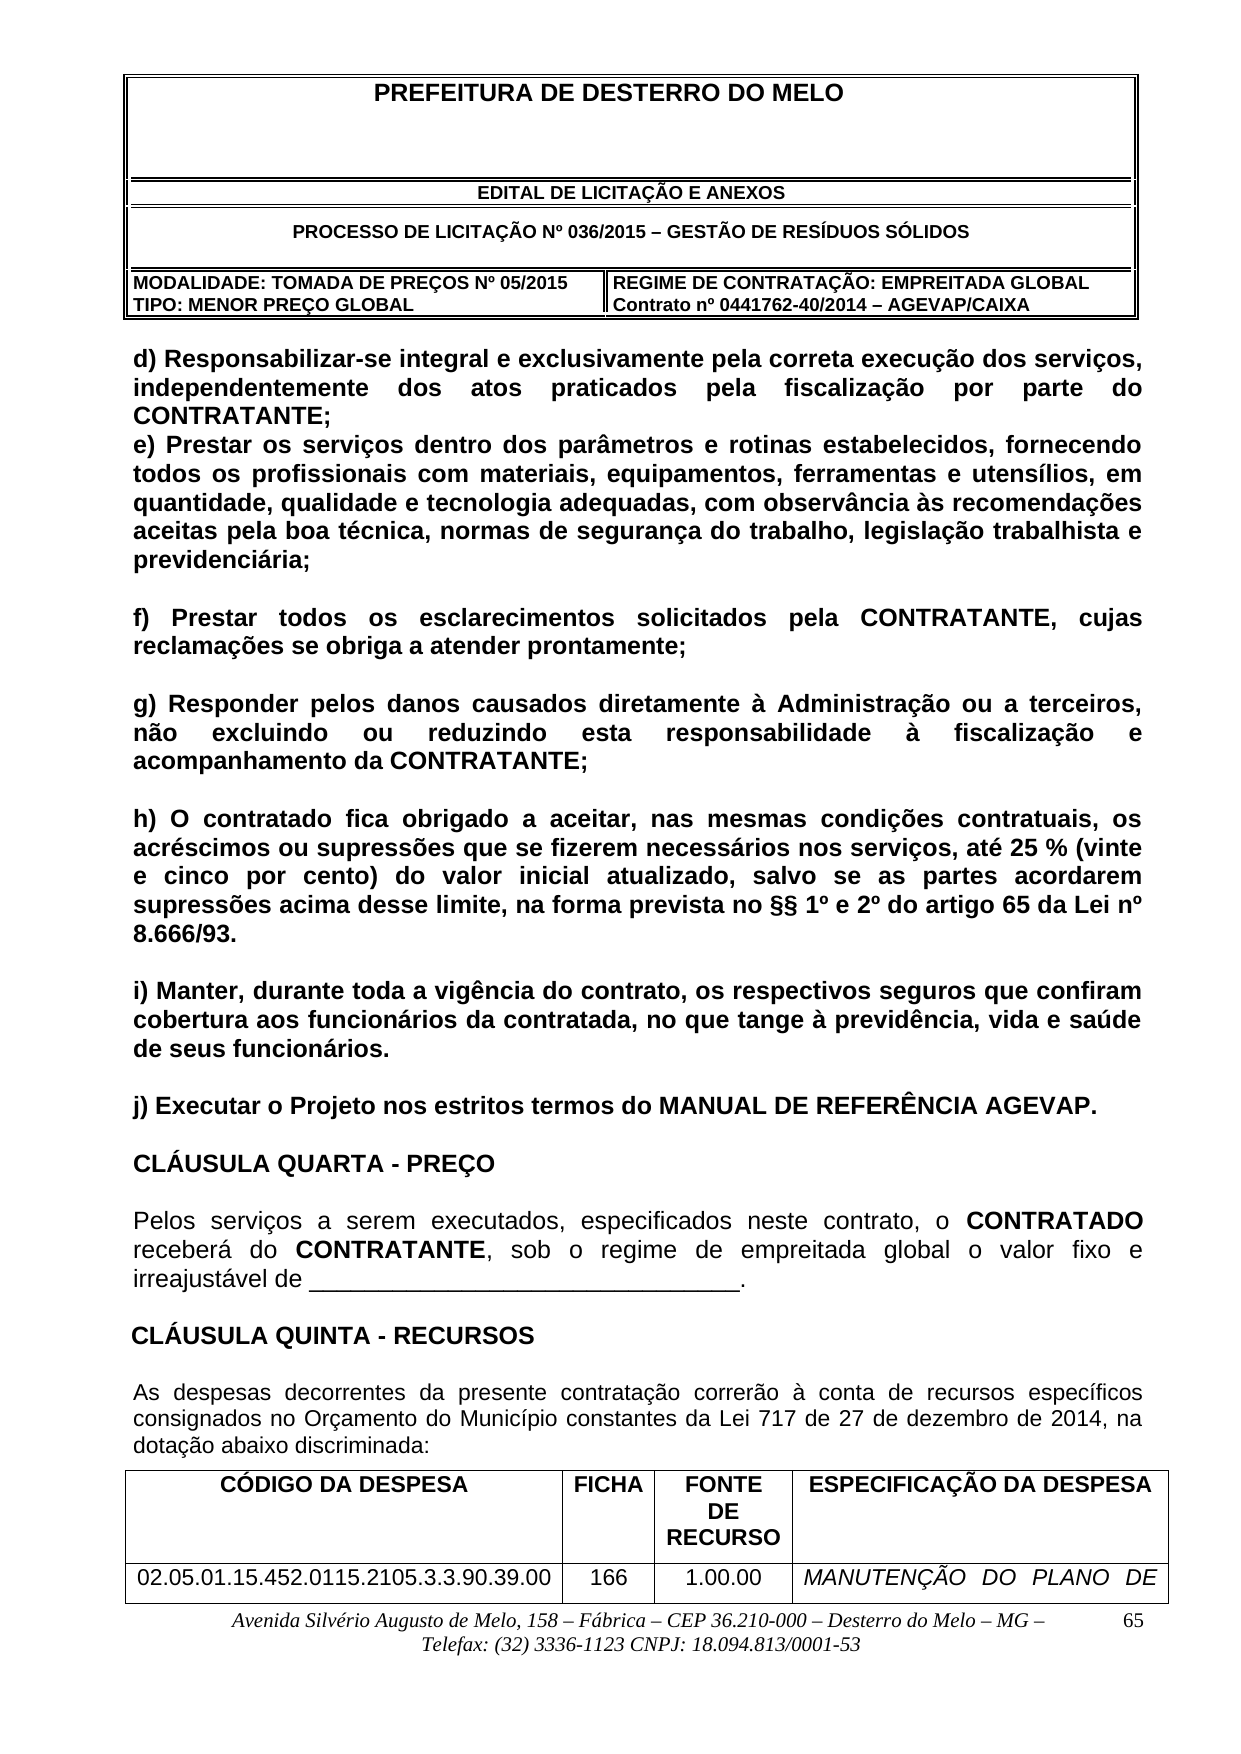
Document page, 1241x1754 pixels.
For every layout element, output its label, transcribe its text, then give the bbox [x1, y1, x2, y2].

text g) Responder pelos danos causados diretamente à Administração ou a terceiros, não excluindo ou reduzindo esta responsabilidade à fiscalização e acompanhamento da CONTRATANTE; [133, 689, 1144, 775]
table_header FICHA [563, 1471, 654, 1563]
text As despesas decorrentes da presente contratação correrão à conta de recursos específicos consignados no Orçamento do Município constantes da Lei 717 de 27 de dezembro de 2014, na dotação abaixo discriminada: [133, 1379, 1144, 1458]
text f) Prestar todos os esclarecimentos solicitados pela CONTRATANTE, cujas reclamações se obriga a atender prontamente; [133, 603, 1144, 660]
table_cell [793, 1564, 1168, 1603]
text i) Manter, durante toda a vigência do contrato, os respectivos seguros que confiram cobertura aos funcionários da contratada, no que tange à previdência, vida e saúde de seus funcionários. [133, 976, 1144, 1063]
text Pelos serviços a serem executados, especificados neste contrato, o CONTRATADO receberá do CONTRATANTE, sob o regime de empreitada global o valor fixo e irreajustável de _______________________________. [133, 1206, 1144, 1293]
text CLÁUSULA QUARTA - PREÇO [133, 1149, 1144, 1178]
table_header ESPECIFICAÇÃO DA DESPESA [793, 1471, 1168, 1563]
table_cell 166 [563, 1564, 654, 1603]
text CLÁUSULA QUINTA - RECURSOS [131, 1321, 1144, 1350]
table_cell 1.00.00 [655, 1564, 792, 1603]
text e) Prestar os serviços dentro dos parâmetros e rotinas estabelecidos, fornecendo todos os profissionais com materiais, equipamentos, ferramentas e utensílios, em quantidade, qualidade e tecnologia adequadas, com observância às recomendações aceitas pela boa técnica, normas de segurança do trabalho, legislação trabalhista e previdenciária; [133, 430, 1144, 574]
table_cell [126, 1564, 562, 1603]
text d) Responsabilizar-se integral e exclusivamente pela correta execução dos serviços, independentemente dos atos praticados pela fiscalização por parte do CONTRATANTE; [133, 344, 1144, 430]
text j) Executar o Projeto nos estritos termos do MANUAL DE REFERÊNCIA AGEVAP. [133, 1091, 1144, 1120]
text h) O contratado fica obrigado a aceitar, nas mesmas condições contratuais, os acréscimos ou supressões que se fizerem necessários nos serviços, até 25 % (vinte e cinco por cento) do valor inicial atualizado, salvo se as partes acordarem supressões acima desse limite, na forma prevista no §§ 1º e 2º do artigo 65 da Lei nº 8.666/93. [133, 804, 1144, 948]
table_header CÓDIGO DA DESPESA [126, 1471, 562, 1563]
table_header FONTE DE RECURSO [655, 1471, 792, 1563]
